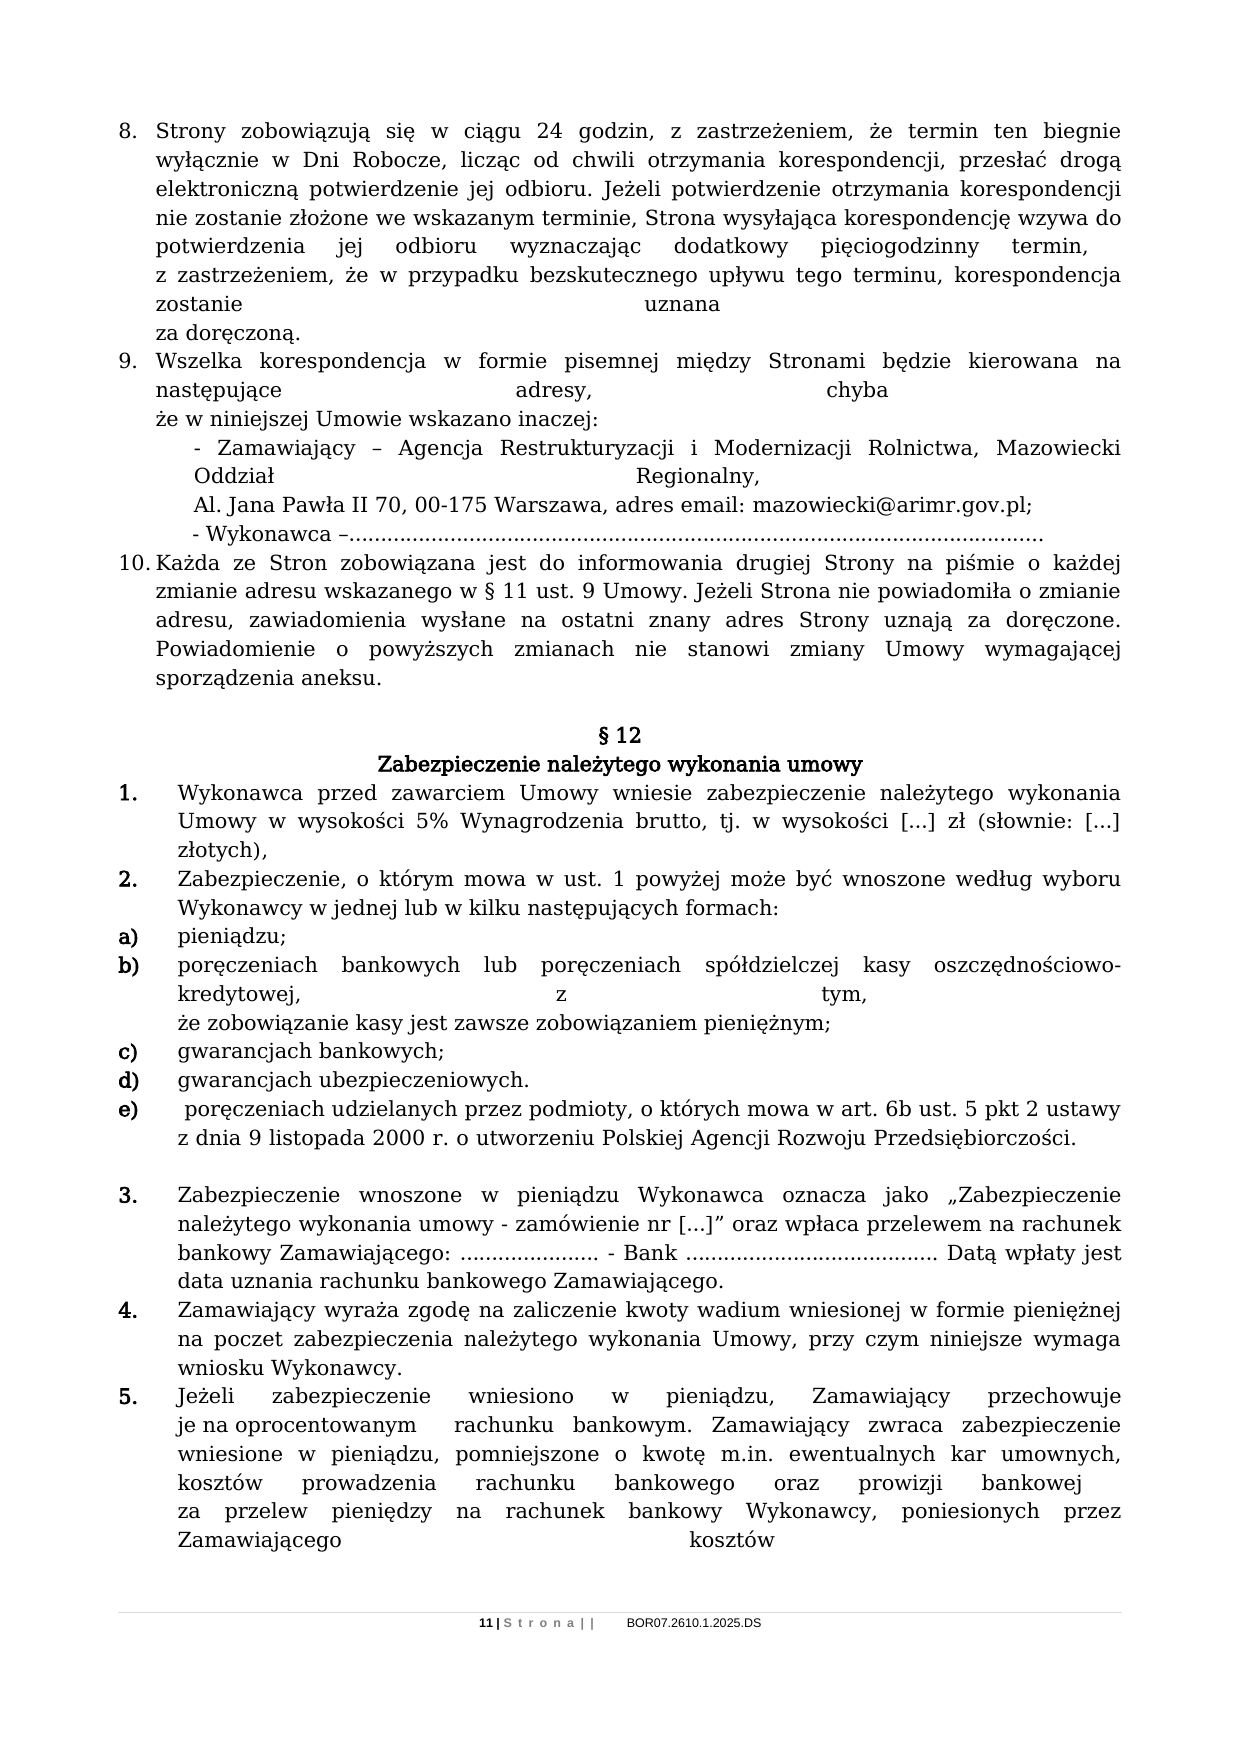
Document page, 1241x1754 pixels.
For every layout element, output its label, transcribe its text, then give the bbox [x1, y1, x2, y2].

list Strony zobowiązują się w ciągu 24 godzin, z zastrzeżeniem, że termin ten biegnie wyłącznie w Dni Robocze, licząc od chwili otrzymania korespondencji, przesłać drogą elektroniczną potwierdzenie jej odbioru. Jeżeli potwierdzenie otrzymania korespondencji nie zostanie złożone we wskazanym terminie, Strona wysyłająca korespondencję wzywa do potwierdzenia jej odbioru wyznaczając dodatkowy pięciogodzinny termin, z zastrzeżeniem, że w przypadku bezskutecznego upływu tego terminu, korespondencja zostanie uznana za doręczoną. [118, 118, 1122, 344]
text Zabezpieczenie należytego wykonania umowy [118, 751, 1122, 776]
text § 12 [118, 722, 1122, 747]
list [118, 1383, 1122, 1552]
list poręczeniach udzielanych przez podmioty, o których mowa w art. 6b ust. 5 pkt 2 ustawy z dnia 9 listopada 2000 r. o utworzeniu Polskiej Agencji Rozwoju Przedsiębiorczości. [118, 1096, 1122, 1178]
list Zabezpieczenie wnoszone w pieniądzu Wykonawca oznacza jako „Zabezpieczenie należytego wykonania umowy - zamówienie nr […]” oraz wpłaca przelewem na rachunek bankowy Zamawiającego: …………………. - Bank …………………………………. Datą wpłaty jest data uznania rachunku bankowego Zamawiającego. [118, 1182, 1122, 1293]
list - Zamawiający – Agencja Restrukturyzacji i Modernizacji Rolnictwa, Mazowiecki Oddział Regionalny, Al. Jana Pawła II 70, 00-175 Warszawa, adres email: mazowiecki@arimr.gov.pl; [194, 434, 1122, 517]
list gwarancjach bankowych; [118, 1038, 1122, 1063]
list pieniądzu; [118, 923, 1122, 948]
text - Wykonawca –……………………………………………………………………………………………….. [118, 521, 1122, 546]
list Zabezpieczenie, o którym mowa w ust. 1 powyżej może być wnoszone według wyboru Wykonawcy w jednej lub w kilku następujących formach: [118, 866, 1122, 919]
list Zamawiający wyraża zgodę na zaliczenie kwoty wadium wniesionej w formie pieniężnej na poczet zabezpieczenia należytego wykonania Umowy, przy czym niniejsze wymaga wniosku Wykonawcy. [118, 1297, 1122, 1379]
list Wykonawca przed zawarciem Umowy wniesie zabezpieczenie należytego wykonania Umowy w wysokości 5% Wynagrodzenia brutto, tj. w wysokości […] zł (słownie: […] złotych), [118, 779, 1122, 862]
list Wszelka korespondencja w formie pisemnej między Stronami będzie kierowana na następujące adresy, chyba że w niniejszej Umowie wskazano inaczej: [118, 348, 1122, 431]
list poręczeniach bankowych lub poręczeniach spółdzielczej kasy oszczędnościowo-kredytowej, z tym, że zobowiązanie kasy jest zawsze zobowiązaniem pieniężnym; [118, 952, 1122, 1034]
list gwarancjach ubezpieczeniowych. [118, 1067, 1122, 1092]
list Każda ze Stron zobowiązana jest do informowania drugiej Strony na piśmie o każdej zmianie adresu wskazanego w § 11 ust. 9 Umowy. Jeżeli Strona nie powiadomiła o zmianie adresu, zawiadomienia wysłane na ostatni znany adres Strony uznają za doręczone. Powiadomienie o powyższych zmianach nie stanowi zmiany Umowy wymagającej sporządzenia aneksu. [118, 549, 1122, 689]
